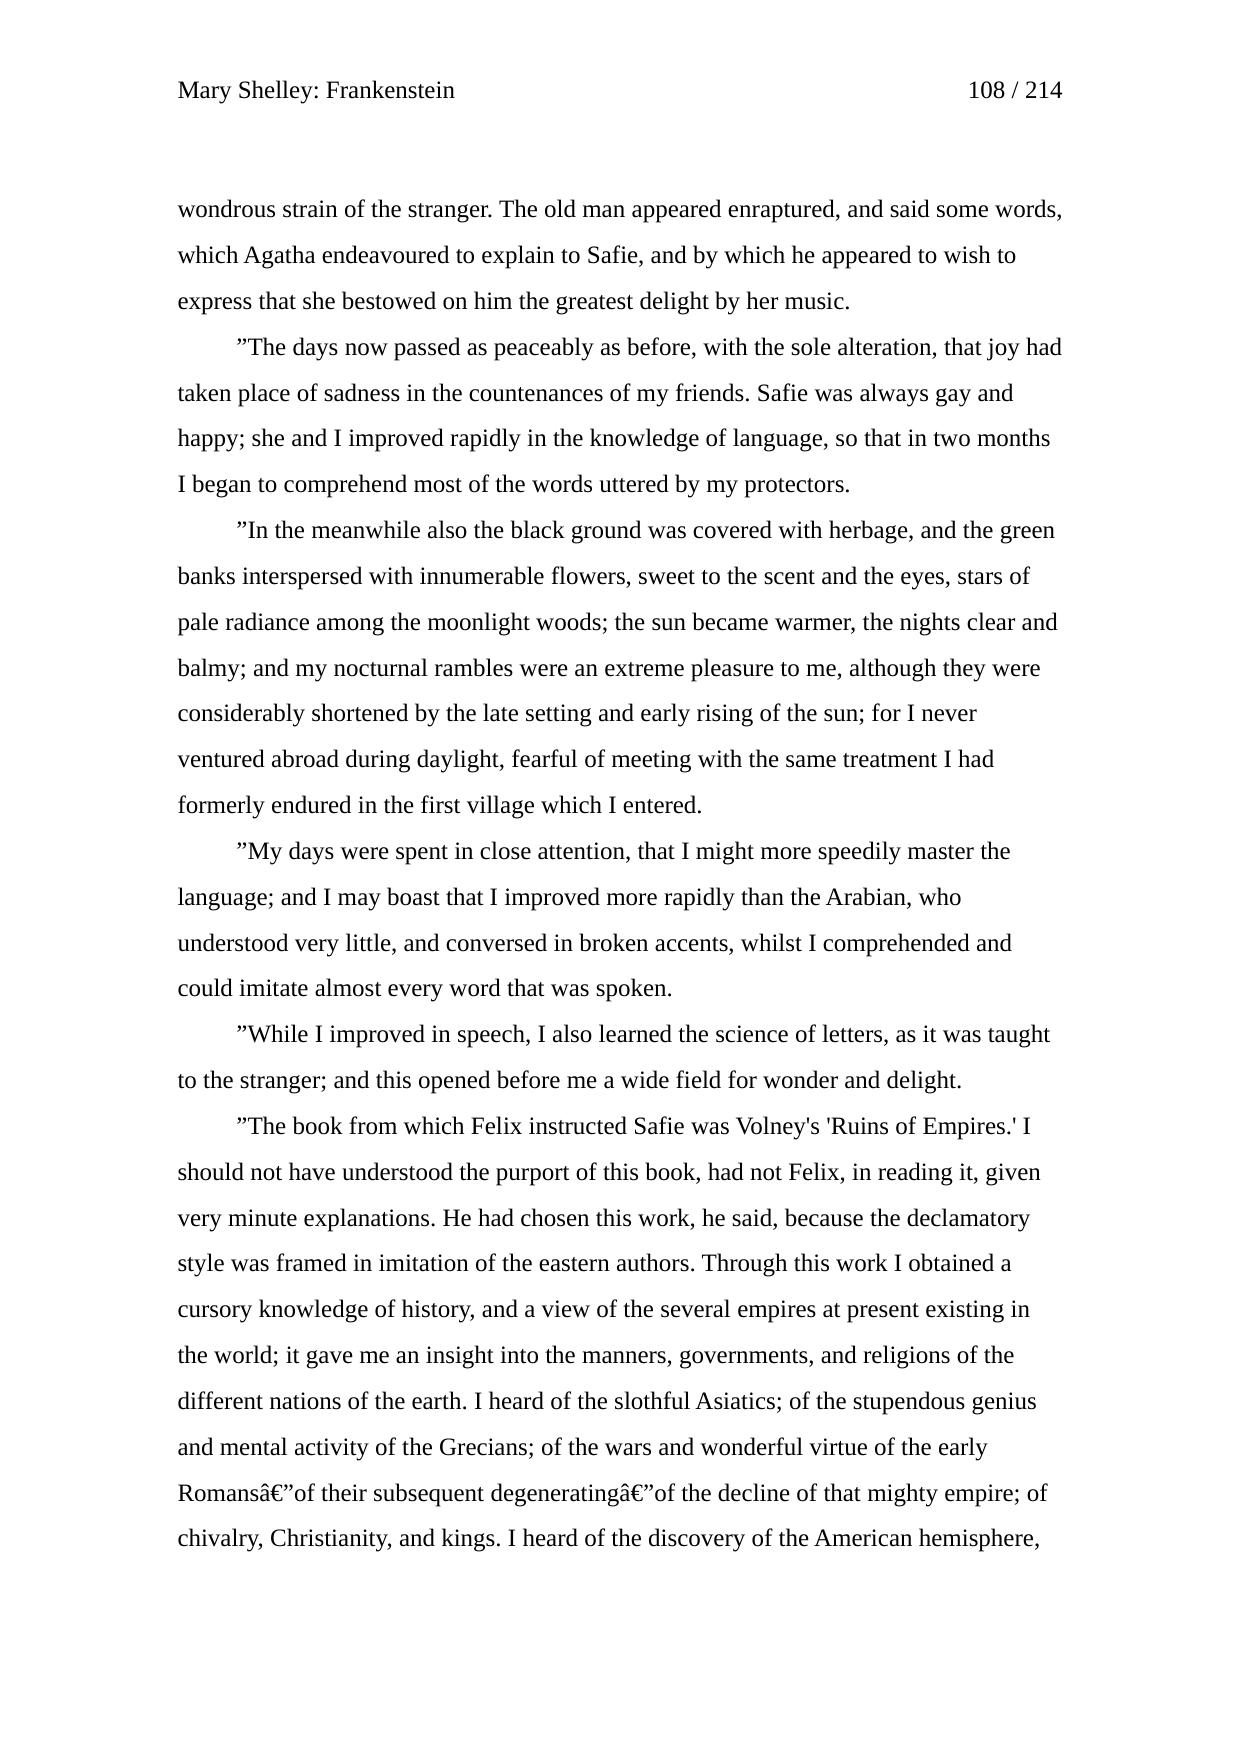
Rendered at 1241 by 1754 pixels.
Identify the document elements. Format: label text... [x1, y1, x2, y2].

text ”In the meanwhile also the black ground was covered with herbage, and the green banks interspersed with innumerable flowers, sweet to the scent and the eyes, stars of pale radiance among the moonlight woods; the sun became warmer, the nights clear and balmy; and my nocturnal rambles were an extreme pleasure to me, although they were considerably shortened by the late setting and early rising of the sun; for I never ventured abroad during daylight, fearful of meeting with the same treatment I had formerly endured in the first village which I entered. [177, 498, 1063, 819]
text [177, 177, 1063, 315]
text ”The days now passed as peaceably as before, with the sole alteration, that joy had taken place of sadness in the countenances of my friends. Safie was always gay and happy; she and I improved rapidly in the knowledge of language, so that in two months I began to comprehend most of the words uttered by my protectors. [177, 315, 1063, 498]
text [177, 1094, 1063, 1552]
text ”While I improved in speech, I also learned the science of letters, as it was taught to the stranger; and this opened before me a wide field for wonder and delight. [177, 1002, 1063, 1094]
text ”My days were spent in close attention, that I might more speedily master the language; and I may boast that I improved more rapidly than the Arabian, who understood very little, and conversed in broken accents, whilst I comprehended and could imitate almost every word that was spoken. [177, 819, 1063, 1002]
